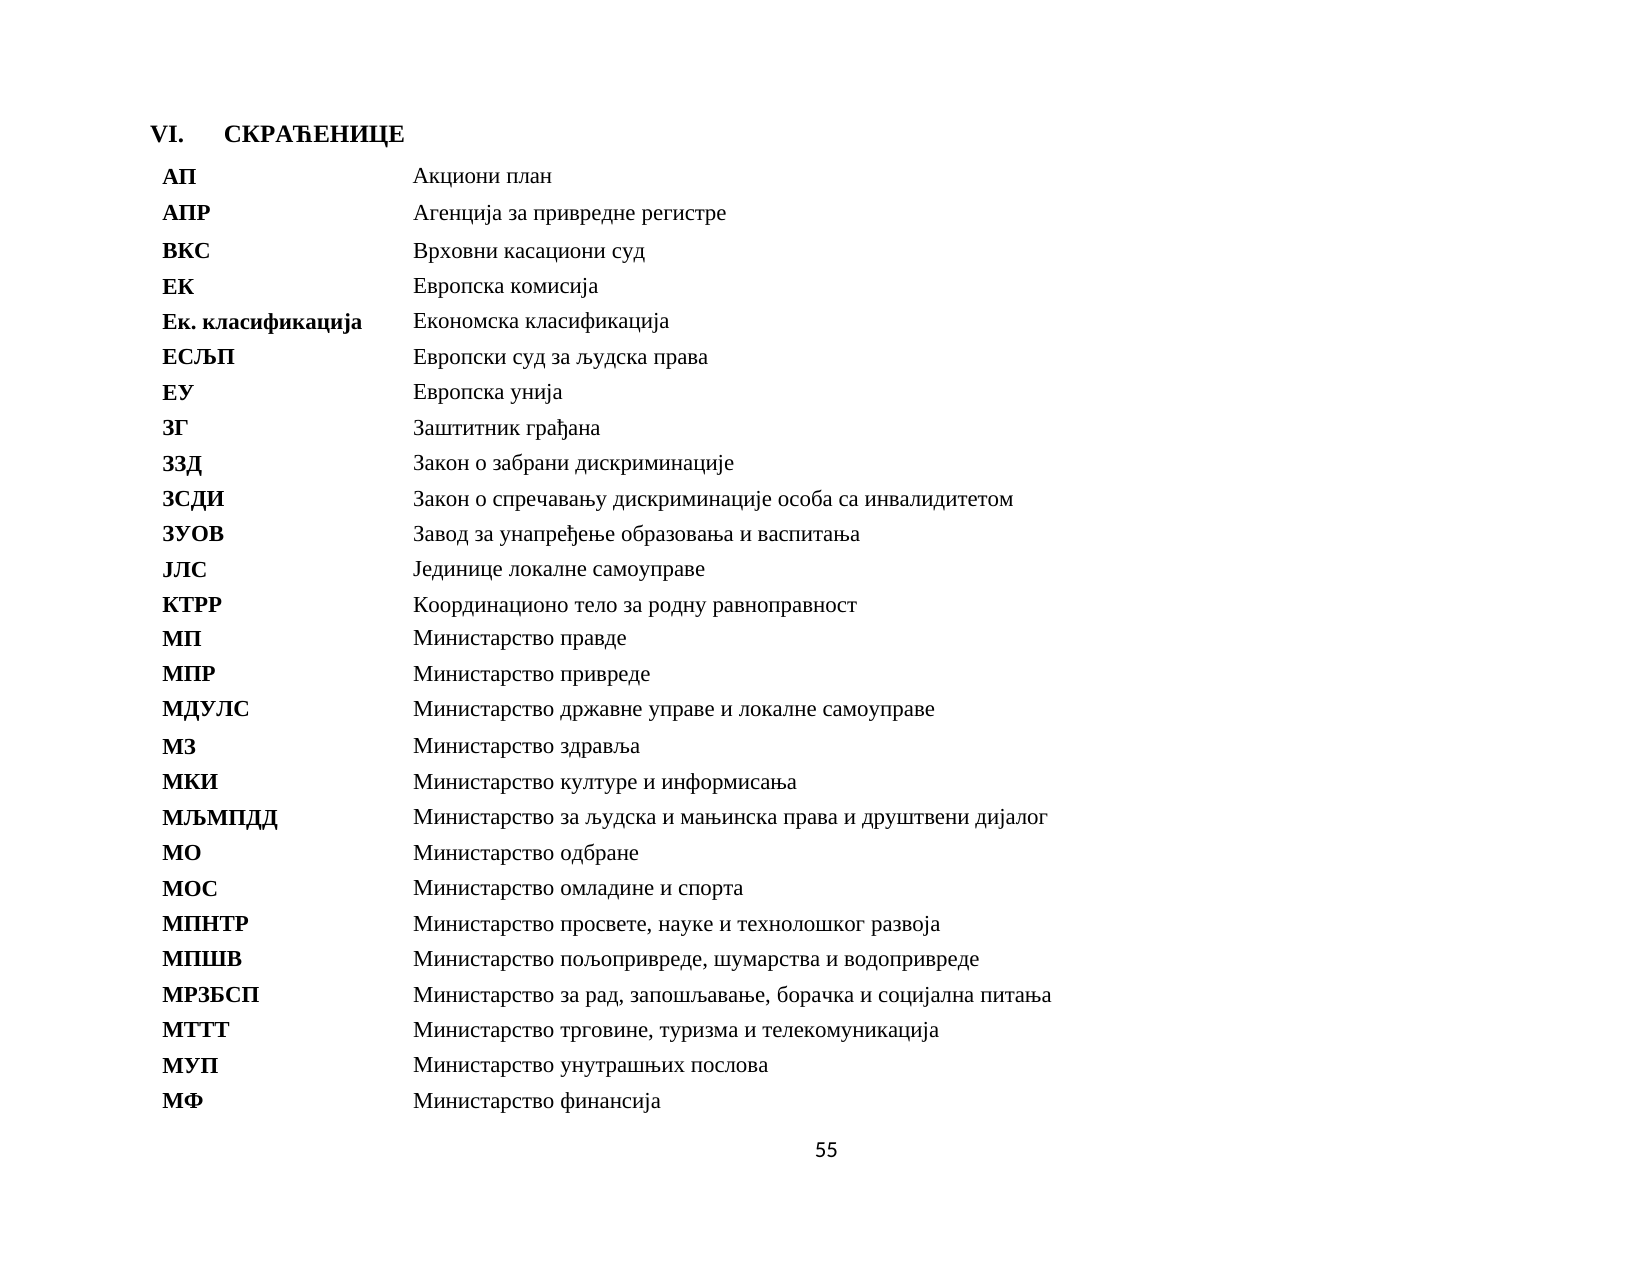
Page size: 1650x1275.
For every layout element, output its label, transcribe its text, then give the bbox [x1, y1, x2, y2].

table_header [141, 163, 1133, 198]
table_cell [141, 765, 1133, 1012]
list СКРАЋЕНИЦЕ [150, 119, 1523, 147]
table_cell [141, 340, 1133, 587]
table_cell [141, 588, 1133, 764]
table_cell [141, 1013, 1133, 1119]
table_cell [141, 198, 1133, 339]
